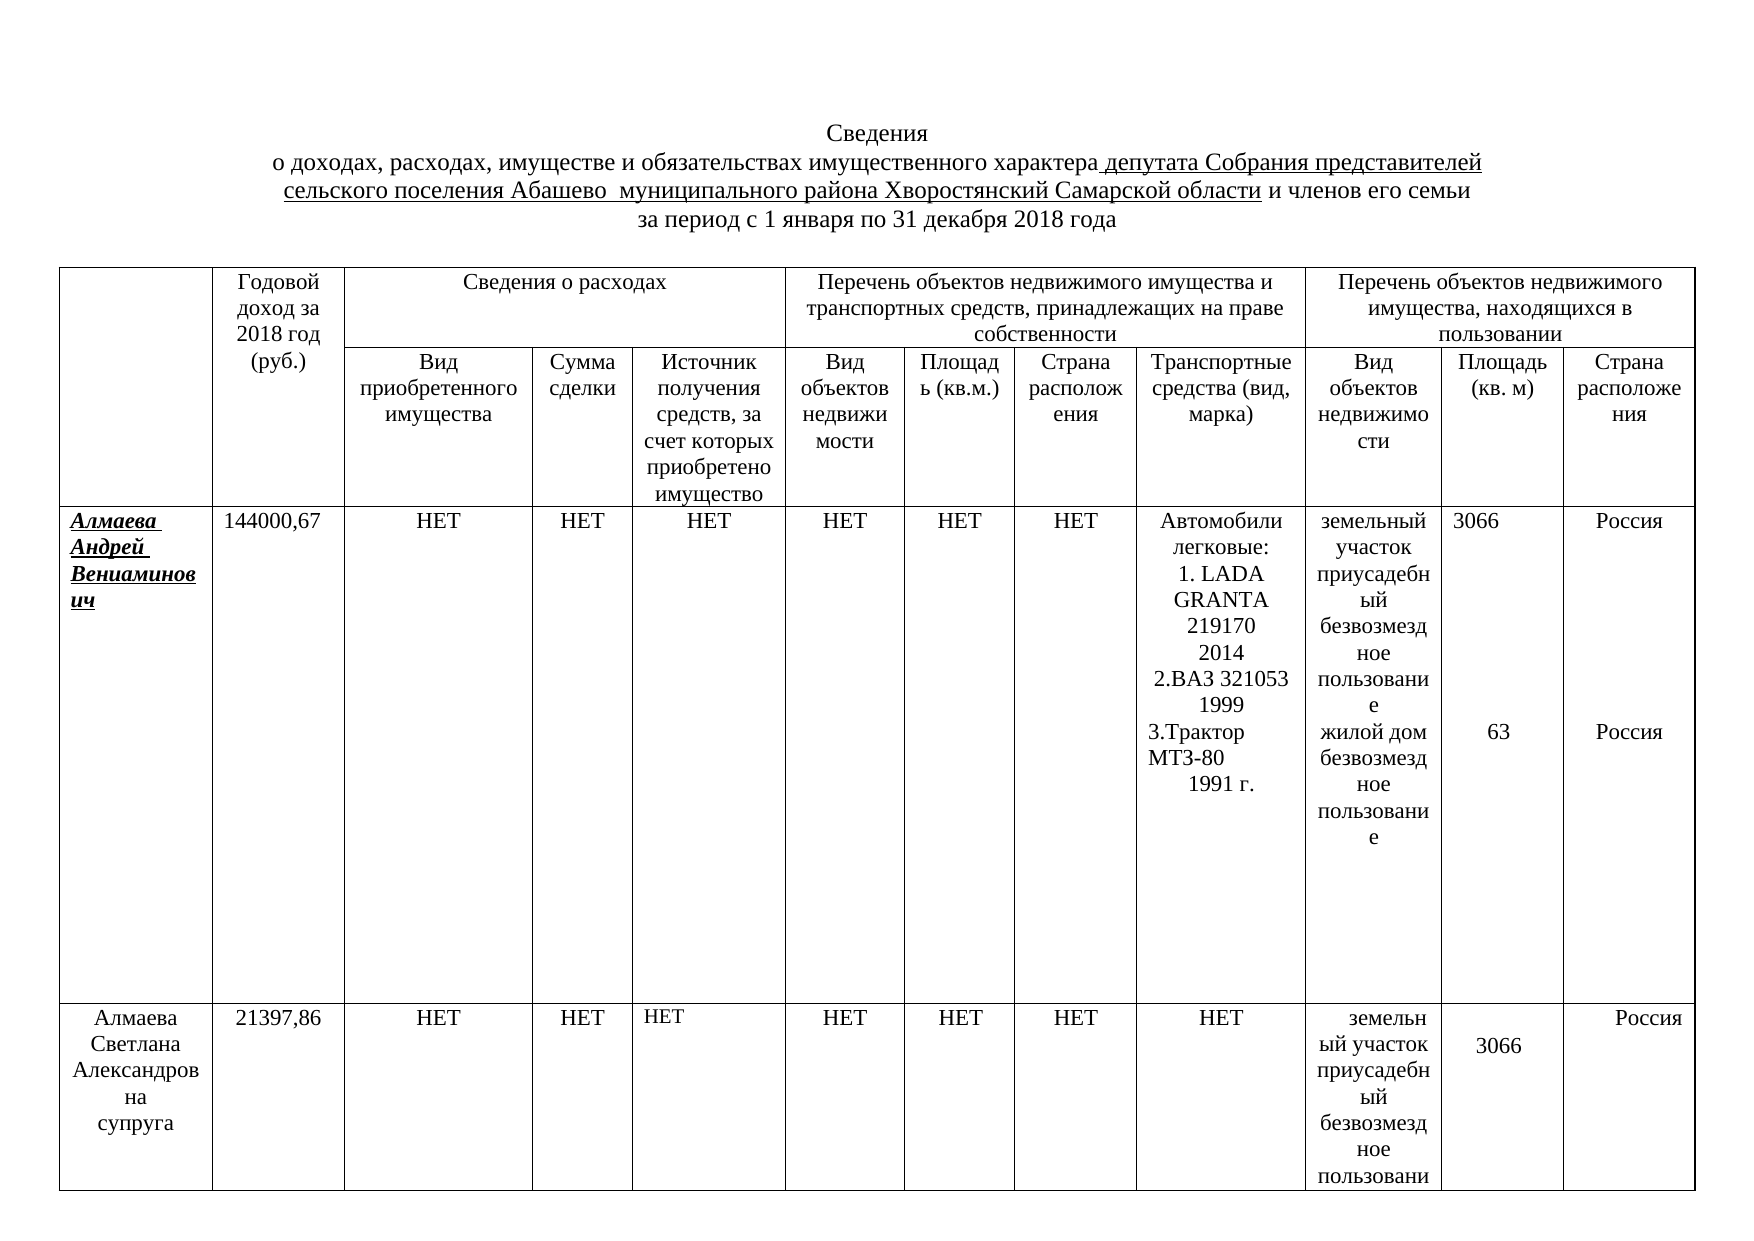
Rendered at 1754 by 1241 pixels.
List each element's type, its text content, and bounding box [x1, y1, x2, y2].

table_cell Транспортные средства (вид, марка) [1137, 348, 1305, 506]
table_header [60, 268, 212, 506]
table_cell НЕТ [905, 507, 1014, 1003]
table_cell 3066 63 [1442, 507, 1563, 1003]
table_cell НЕТ [1015, 507, 1136, 1003]
table_cell земельный участок приусадебный безвозмездное пользование жилой дом безвозмездное пользование [1306, 507, 1441, 1003]
text о доходах, расходах, имуществе и обязательствах имущественного характера депутата Собрания представителей [59, 147, 1695, 176]
table_cell Страна расположения [1564, 348, 1694, 506]
table_cell НЕТ [533, 1004, 632, 1190]
table_cell НЕТ [786, 507, 904, 1003]
table_header Сведения о расходах [345, 268, 785, 347]
table_header Перечень объектов недвижимого имущества, находящихся в пользовании [1306, 268, 1694, 347]
text сельского поселения Абашево муниципального района Хворостянский Самарской области и членов его семьи [59, 176, 1695, 204]
table_cell Россия Россия [1564, 507, 1694, 1003]
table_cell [1306, 1004, 1441, 1190]
table_cell Страна расположения [1015, 348, 1136, 506]
table_cell Вид объектов недвижимости [786, 348, 904, 506]
table_cell 3066 63 [1442, 1004, 1563, 1190]
table_cell Россия Россия [1564, 1004, 1694, 1190]
table_cell 144000,67 [213, 507, 344, 1003]
table_cell Сумма сделки [533, 348, 632, 506]
table_cell НЕТ [1015, 1004, 1136, 1190]
table_cell НЕТ [1137, 1004, 1305, 1190]
table_cell НЕТ [345, 1004, 532, 1190]
table_cell Площадь (кв. м) [1442, 348, 1563, 506]
table_cell 21397,86 [213, 1004, 344, 1190]
table_cell Автомобили легковые: 1. LADA GRANTA 219170 2014 2.ВАЗ 321053 1999 3.Трактор МТЗ-80 1991 г. [1137, 507, 1305, 1003]
text за период с 1 января по 31 декабря 2018 года [59, 204, 1695, 233]
table_cell НЕТ [533, 507, 632, 1003]
table_cell НЕТ [633, 507, 785, 1003]
text Сведения [59, 118, 1695, 147]
table_header Годовой доход за 2018 год (руб.) [213, 268, 344, 506]
table_cell НЕТ [345, 507, 532, 1003]
table_cell НЕТ [905, 1004, 1014, 1190]
table_cell Вид приобретенного имущества [345, 348, 532, 506]
table_cell Алмаева Андрей Вениаминович [60, 507, 212, 1003]
table_cell НЕТ [786, 1004, 904, 1190]
table_header Перечень объектов недвижимого имущества и транспортных средств, принадлежащих на праве собственности [786, 268, 1305, 347]
table_cell Вид объектов недвижимости [1306, 348, 1441, 506]
table_cell Источник получения средств, за счет которых приобретено имущество [633, 348, 785, 506]
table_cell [60, 1004, 212, 1190]
table_cell НЕТ [633, 1004, 785, 1190]
table_cell Площадь (кв.м.) [905, 348, 1014, 506]
